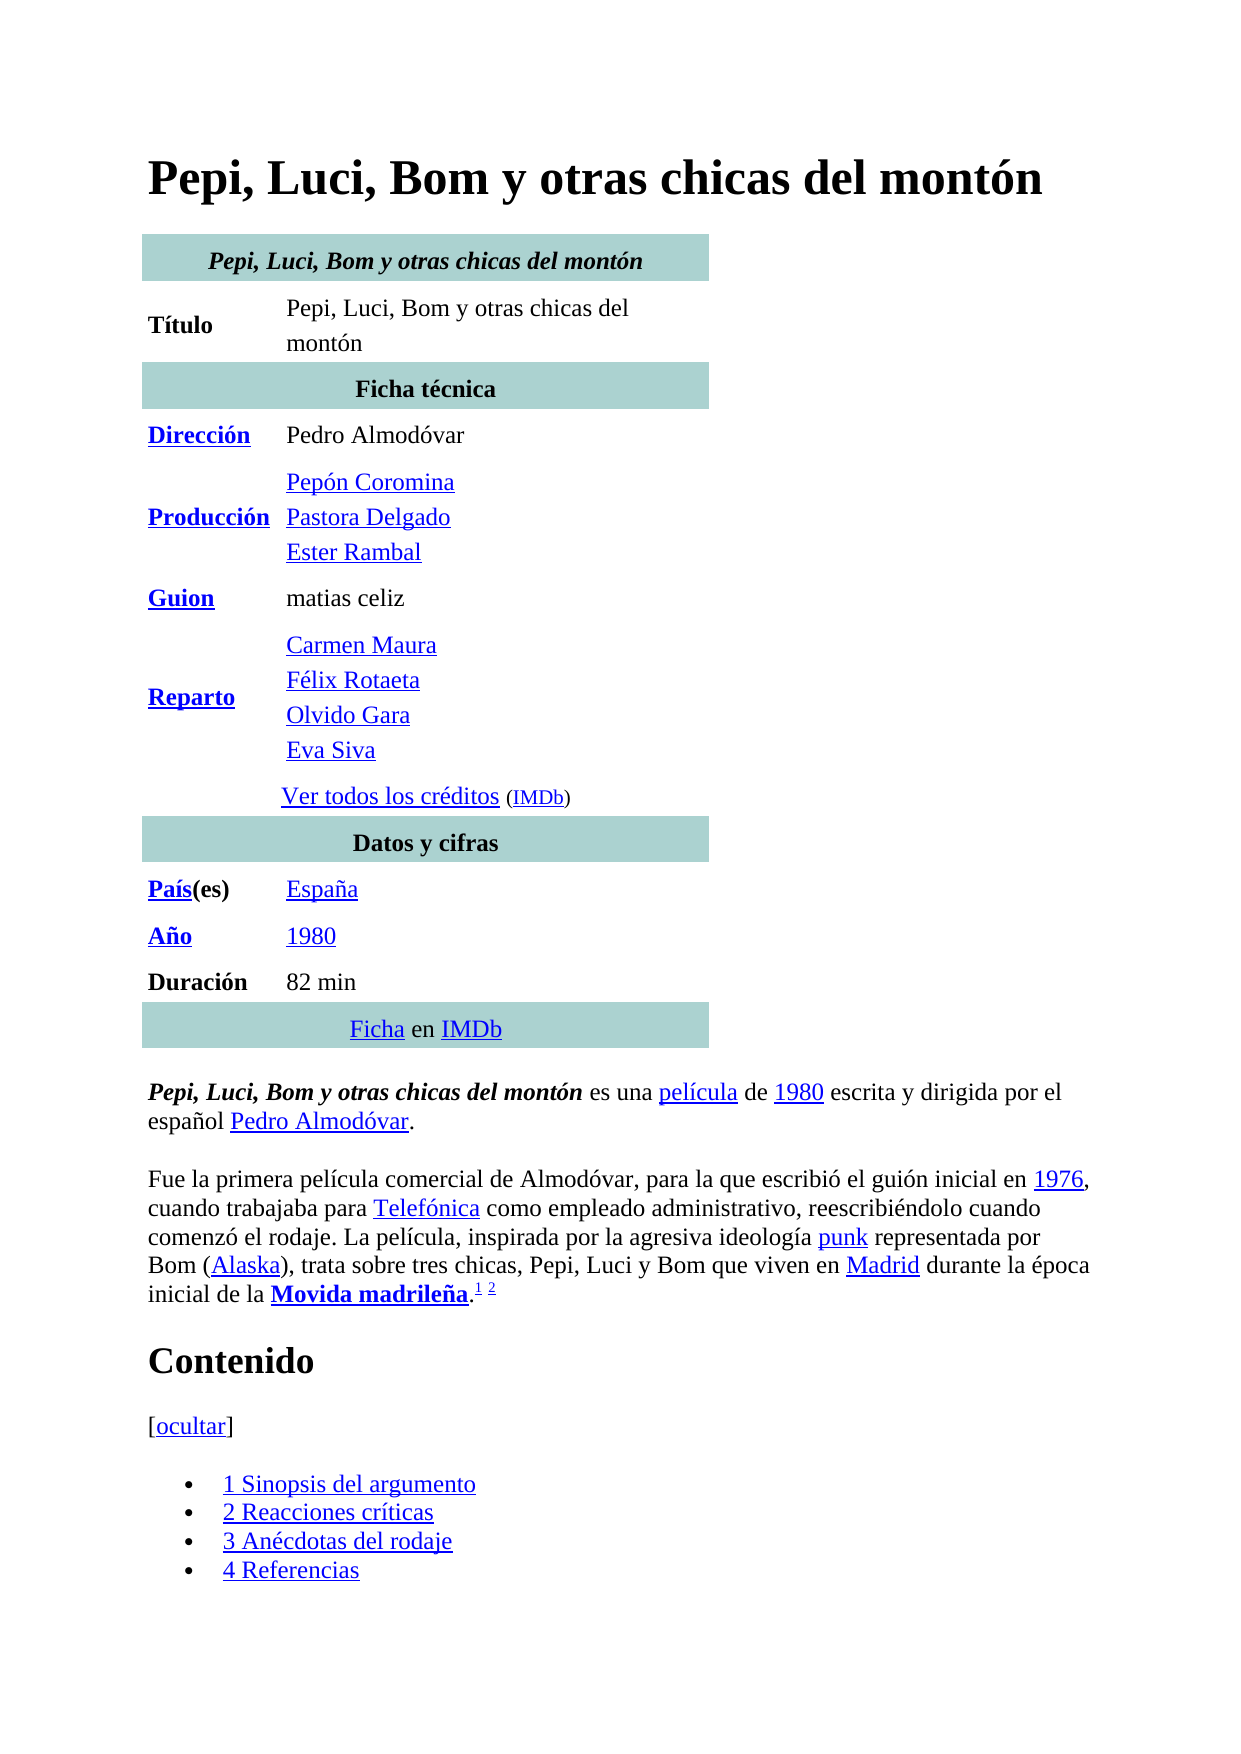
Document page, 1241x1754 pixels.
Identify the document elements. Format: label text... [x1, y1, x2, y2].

text Pepi, Luci, Bom y otras chicas del montón [148, 148, 1093, 205]
table_header Pepi, Luci, Bom y otras chicas del montón [142, 234, 709, 281]
table_cell España [280, 863, 709, 909]
table_cell Datos y cifras [142, 816, 709, 862]
table_cell Ficha en IMDb [142, 1002, 709, 1048]
table_cell Carmen Maura Félix Rotaeta Olvido Gara Eva Siva [280, 618, 709, 769]
table_cell 82 min [280, 955, 709, 1002]
table_cell Producción [142, 455, 280, 572]
table_cell matias celiz [280, 572, 709, 618]
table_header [146, 1337, 522, 1585]
table_cell Reparto [142, 618, 280, 769]
table_cell Pepi, Luci, Bom y otras chicas del montón [280, 281, 709, 362]
table_cell Ficha técnica [142, 362, 709, 409]
table_cell Pedro Almodóvar [280, 409, 709, 455]
text Fue la primera película comercial de Almodóvar, para la que escribió el guión inicial en 1976, cuando trabajaba para Telefónica como empleado administrativo, reescribiéndolo cuando comenzó el rodaje. La película, inspirada por la agresiva ideología punk representada por Bom (Alaska), trata sobre tres chicas, Pepi, Luci y Bom que viven en Madrid durante la época inicial de la Movida madrileña.1 2 [148, 1164, 1093, 1308]
table_cell Dirección [142, 409, 280, 455]
table_cell 1980 [280, 909, 709, 955]
table_cell País(es) [142, 863, 280, 909]
table_cell Título [142, 281, 280, 362]
table_cell Duración [142, 955, 280, 1002]
table_cell Ver todos los créditos (IMDb) [142, 770, 709, 816]
table_cell Guion [142, 572, 280, 618]
text Pepi, Luci, Bom y otras chicas del montón es una película de 1980 escrita y dirigida por el español Pedro Almodóvar. [148, 1077, 1093, 1135]
table_cell Año [142, 909, 280, 955]
table_cell Pepón Coromina Pastora Delgado Ester Rambal [280, 455, 709, 572]
